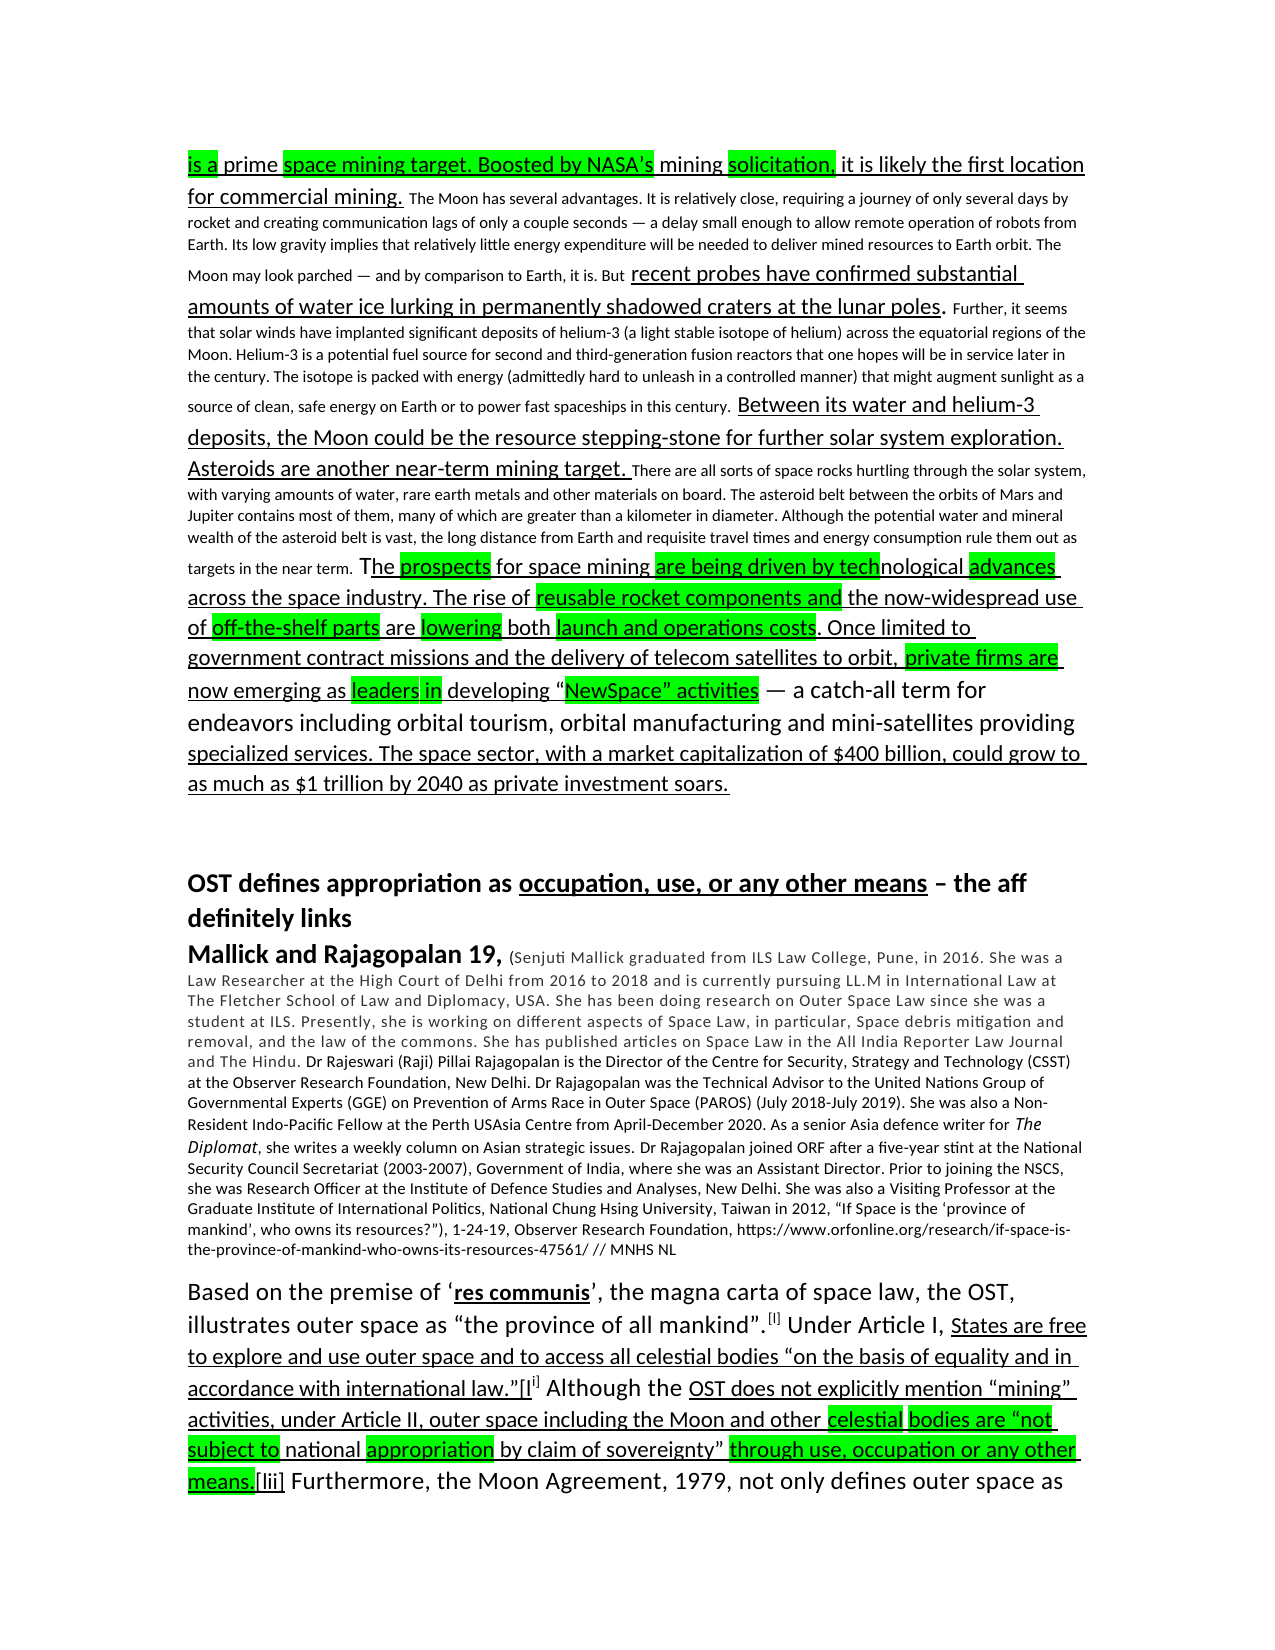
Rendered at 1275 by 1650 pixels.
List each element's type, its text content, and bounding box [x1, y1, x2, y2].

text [187, 150, 1087, 763]
text Mallick and Rajagopalan 19, (Senjuti Mallick graduated from ILS Law College, Pune, in 2016. She was a Law Researcher at the High Court of Delhi from 2016 to 2018 and is currently pursuing LL.M in International Law at The Fletcher School of Law and Diplomacy, USA. She has been doing research on Outer Space Law since she was a student at ILS. Presently, she is working on different aspects of Space Law, in particular, Space debris mitigation and removal, and the law of the commons. She has published articles on Space Law in the All India Reporter Law Journal and The Hindu. Dr Rajeswari (Raji) Pillai Rajagopalan is the Director of the Centre for Security, Strategy and Technology (CSST) at the Observer Research Foundation, New Delhi. Dr Rajagopalan was the Technical Advisor to the United Nations Group of Governmental Experts (GGE) on Prevention of Arms Race in Outer Space (PAROS) (July 2018-July 2019). She was also a Non-Resident Indo-Pacific Fellow at the Perth USAsia Centre from April-December 2020. As a senior Asia defence writer for The Diplomat, she writes a weekly column on Asian strategic issues. Dr Rajagopalan joined ORF after a five-year stint at the National Security Council Secretariat (2003-2007), Government of India, where she was an Assistant Director. Prior to joining the NSCS, she was Research Officer at the Institute of Defence Studies and Analyses, New Delhi. She was also a Visiting Professor at the Graduate Institute of International Politics, National Chung Hsing University, Taiwan in 2012, “If Space is the ‘province of mankind’, who owns its resources?”), 1-24-19, Observer Research Foundation, https://www.orfonline.org/research/if-space-is-the-province-of-mankind-who-owns-its-resources-47561/ // MNHS NL [187, 937, 1087, 1259]
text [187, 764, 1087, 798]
subtitle OST defines appropriation as occupation, use, or any other means – the aff definitely links [187, 866, 1087, 935]
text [187, 1276, 1087, 1496]
